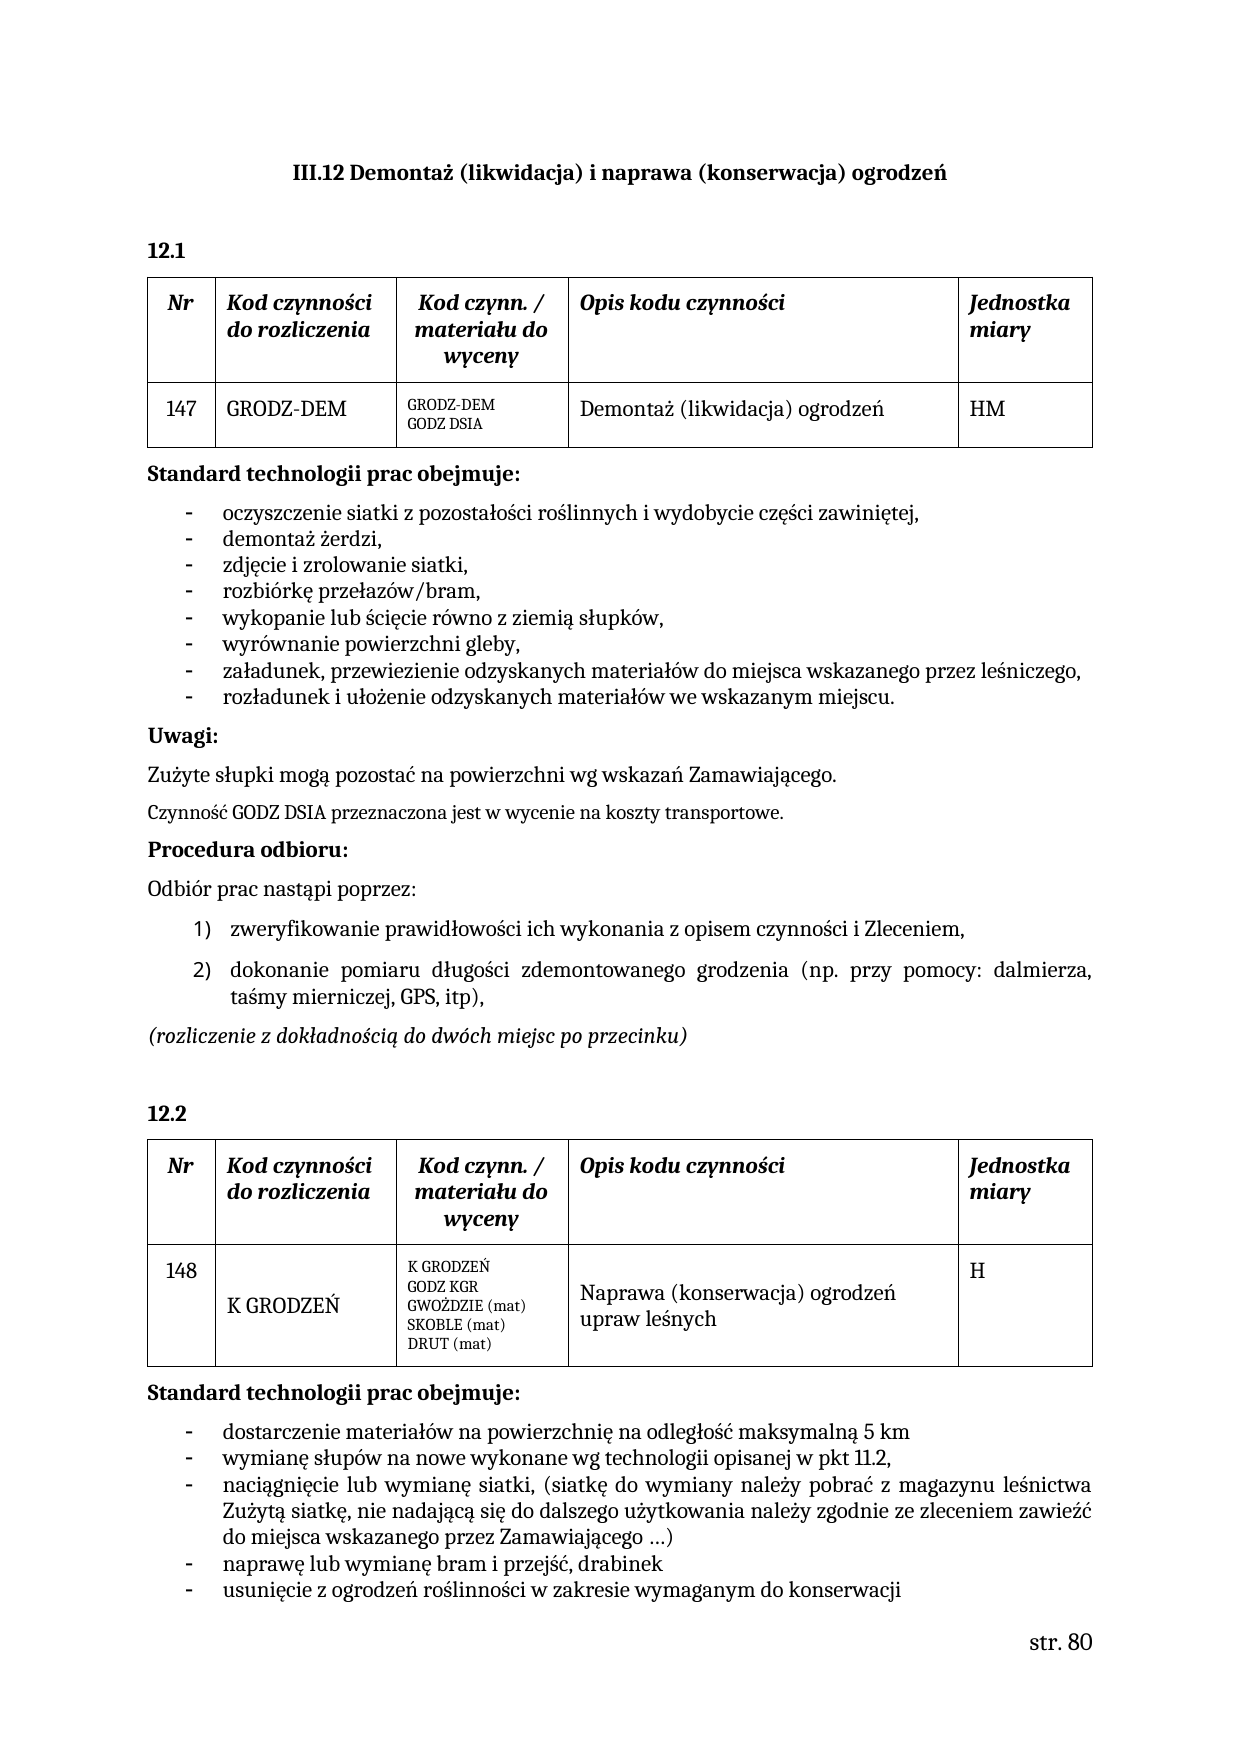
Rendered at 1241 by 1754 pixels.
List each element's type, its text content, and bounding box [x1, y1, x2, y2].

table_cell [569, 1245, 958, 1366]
text Czynność GODZ DSIA przeznaczona jest w wycenie na koszty transportowe. [148, 800, 1093, 824]
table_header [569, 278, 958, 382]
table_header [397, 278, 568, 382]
text Standard technologii prac obejmuje: [148, 460, 1093, 487]
text Odbiór prac nastąpi poprzez: [148, 876, 1093, 902]
text 12.1 [148, 238, 1093, 264]
text Procedura odbioru: [148, 837, 1093, 863]
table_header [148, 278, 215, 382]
text Uwagi: [148, 723, 1093, 749]
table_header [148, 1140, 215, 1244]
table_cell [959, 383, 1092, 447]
text (rozliczenie z dokładnością do dwóch miejsc po przecinku) [148, 1023, 1093, 1049]
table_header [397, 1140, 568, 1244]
list zdjęcie i zrolowanie siatki, [185, 552, 1093, 578]
list zweryfikowanie prawidłowości ich wykonania z opisem czynności i Zleceniem, [193, 914, 1093, 943]
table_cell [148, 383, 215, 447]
list wymianę słupów na nowe wykonane wg technologii opisanej w pkt 11.2, [185, 1445, 1093, 1471]
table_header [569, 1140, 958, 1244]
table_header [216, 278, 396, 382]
text III.12 Demontaż (likwidacja) i naprawa (konserwacja) ogrodzeń [148, 160, 1093, 186]
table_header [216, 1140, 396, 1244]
text Standard technologii prac obejmuje: [148, 1380, 1093, 1406]
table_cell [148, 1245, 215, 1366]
list demontaż żerdzi, [185, 526, 1093, 552]
list naprawę lub wymianę bram i przejść, drabinek [185, 1550, 1093, 1577]
text Zużyte słupki mogą pozostać na powierzchni wg wskazań Zamawiającego. [148, 761, 1093, 788]
list załadunek, przewiezienie odzyskanych materiałów do miejsca wskazanego przez leśniczego, [185, 657, 1093, 684]
list wyrównanie powierzchni gleby, [185, 631, 1093, 657]
list rozbiórkę przełazów/bram, [185, 578, 1093, 605]
list usunięcie z ogrodzeń roślinności w zakresie wymaganym do konserwacji [185, 1577, 1093, 1603]
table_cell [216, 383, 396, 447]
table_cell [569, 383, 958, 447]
list oczyszczenie siatki z pozostałości roślinnych i wydobycie części zawiniętej, [185, 499, 1093, 526]
text 12.2 [148, 1100, 1093, 1127]
list rozładunek i ułożenie odzyskanych materiałów we wskazanym miejscu. [185, 684, 1093, 710]
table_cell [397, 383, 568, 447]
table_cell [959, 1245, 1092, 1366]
list dokonanie pomiaru długości zdemontowanego grodzenia (np. przy pomocy: dalmierza, taśmy mierniczej, GPS, itp), [193, 955, 1093, 1010]
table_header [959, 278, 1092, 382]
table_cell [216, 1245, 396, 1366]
list dostarczenie materiałów na powierzchnię na odległość maksymalną 5 km [185, 1419, 1093, 1445]
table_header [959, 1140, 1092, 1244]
list wykopanie lub ścięcie równo z ziemią słupków, [185, 605, 1093, 631]
list naciągnięcie lub wymianę siatki, (siatkę do wymiany należy pobrać z magazynu leśnictwa Zużytą siatkę, nie nadającą się do dalszego użytkowania należy zgodnie ze zleceniem zawieźć do miejsca wskazanego przez Zamawiającego …) [185, 1471, 1093, 1550]
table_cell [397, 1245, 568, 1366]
